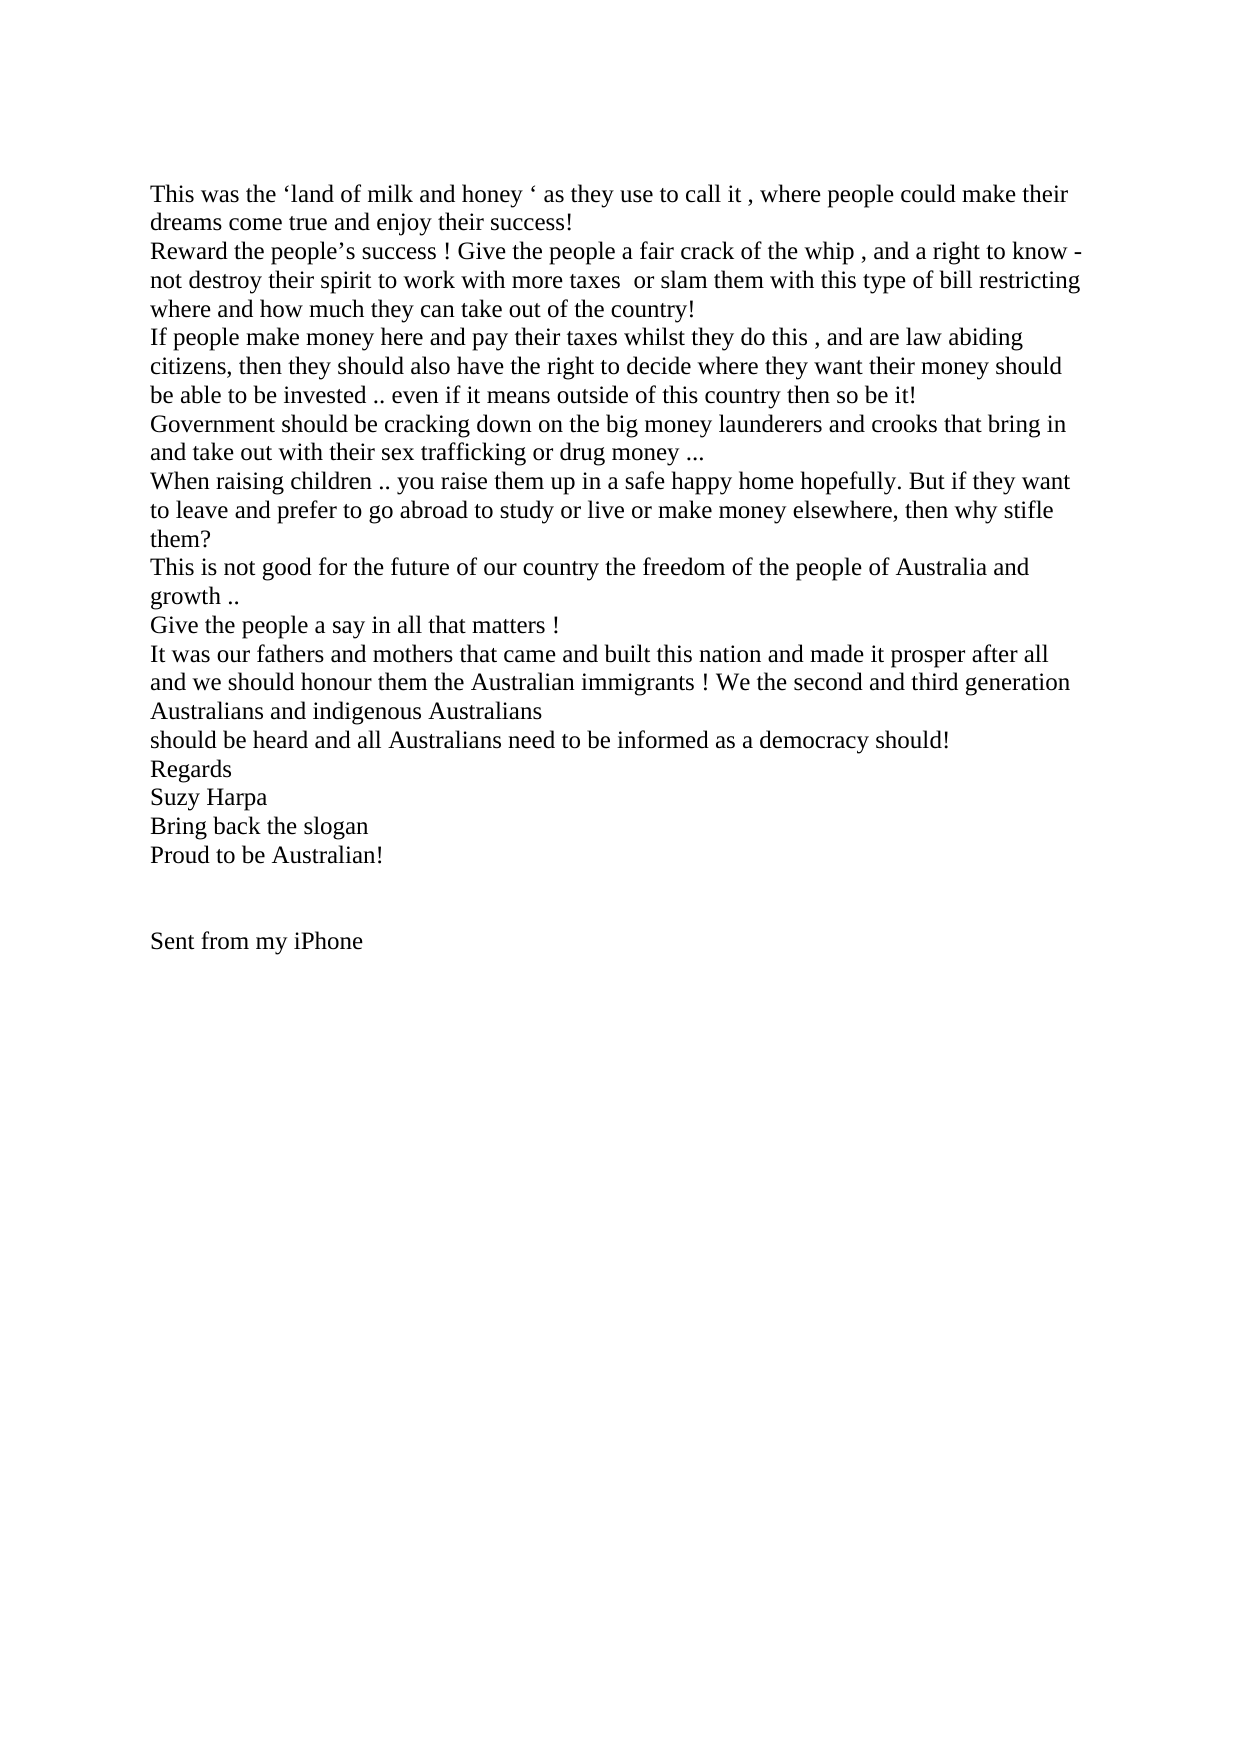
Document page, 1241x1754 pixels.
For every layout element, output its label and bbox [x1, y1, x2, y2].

text [150, 150, 1090, 955]
